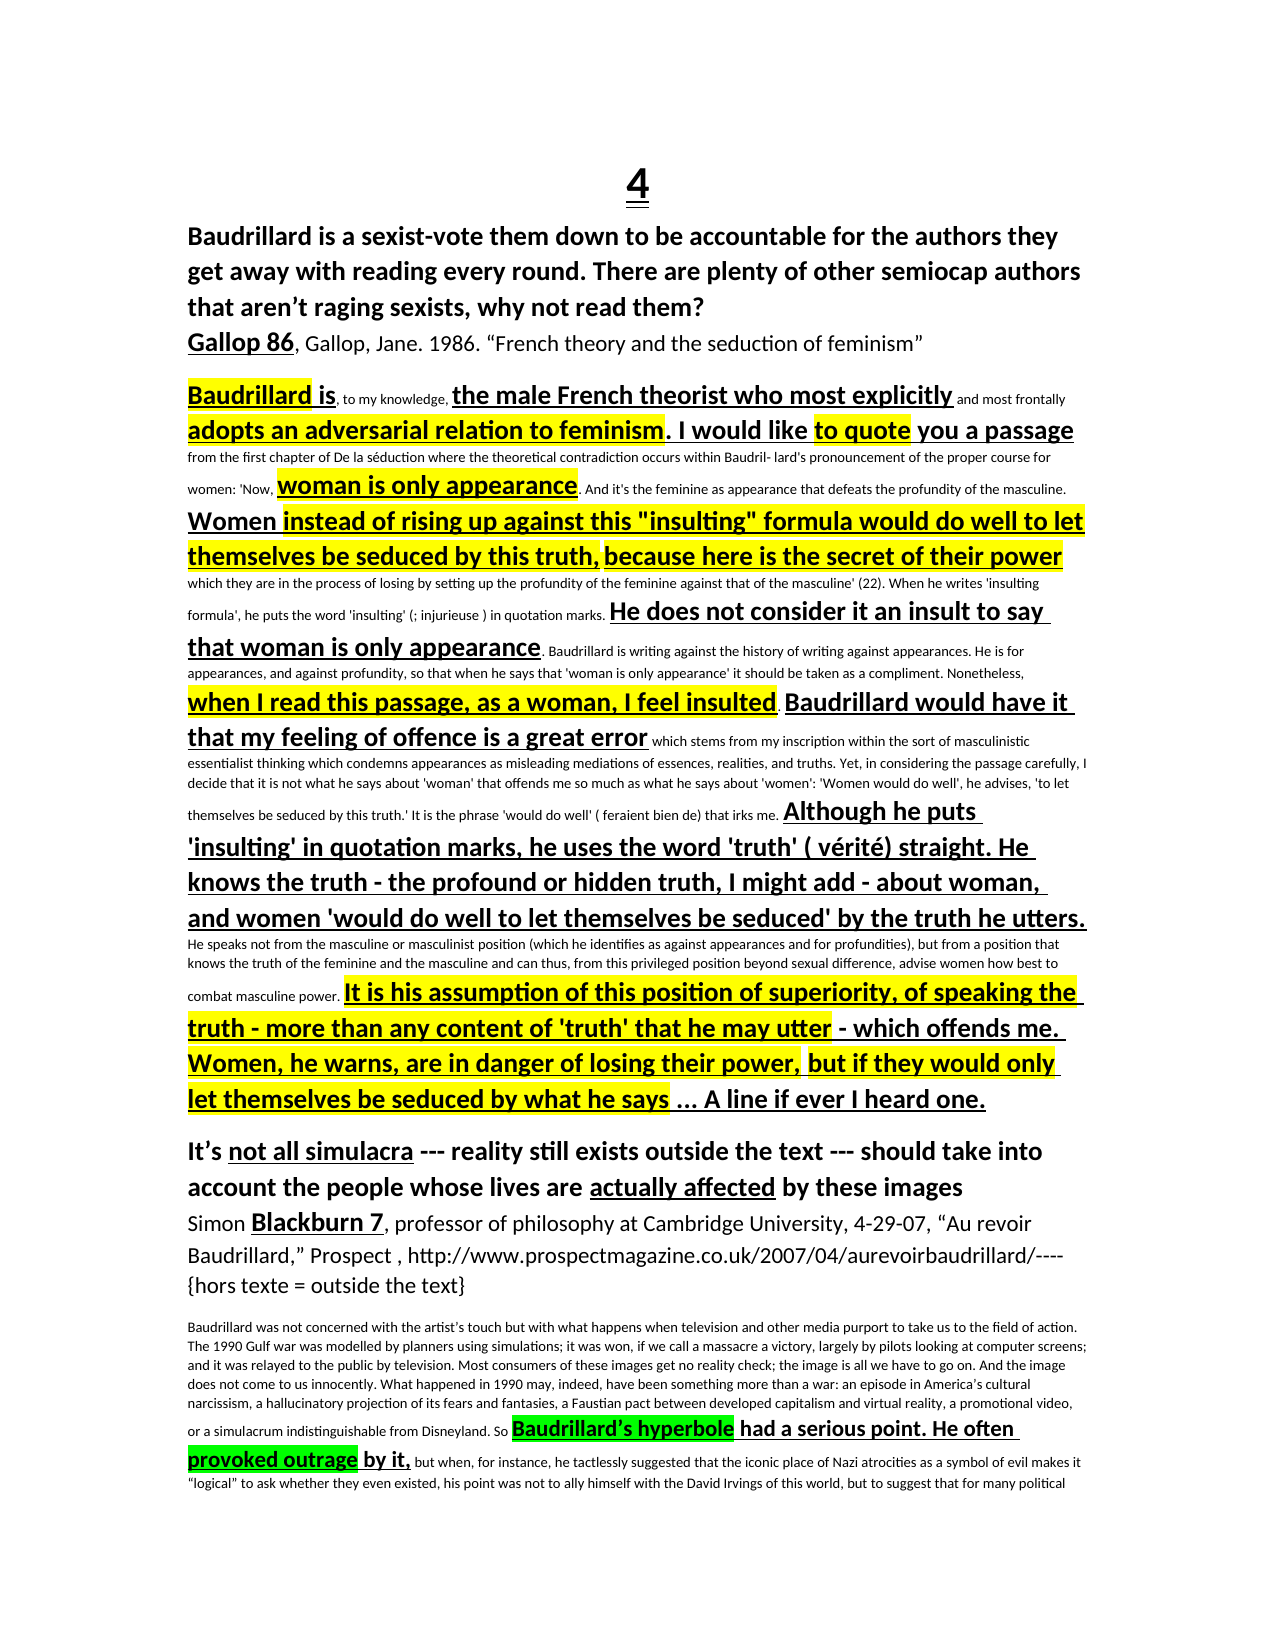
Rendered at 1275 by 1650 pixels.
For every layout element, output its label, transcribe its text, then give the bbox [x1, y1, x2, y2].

subtitle 4 [187, 154, 1087, 210]
text Baudrillard is, to my knowledge, the male French theorist who most explicitly and most frontally adopts an adversarial relation to feminism. I would like to quote you a passage from the first chapter of De la séduction where the theoretical contradiction occurs within Baudril- lard's pronouncement of the proper course for women: 'Now, woman is only appearance. And it's the feminine as appearance that defeats the profundity of the masculine. Women instead of rising up against this "insulting" formula would do well to let themselves be seduced by this truth, because here is the secret of their power which they are in the process of losing by setting up the profundity of the feminine against that of the masculine' (22). When he writes 'insulting formula', he puts the word 'insulting' (; injurieuse ) in quotation marks. He does not consider it an insult to say that woman is only appearance. Baudrillard is writing against the history of writing against appearances. He is for appearances, and against profundity, so that when he says that 'woman is only appearance' it should be taken as a compliment. Nonetheless, when I read this passage, as a woman, I feel insulted. Baudrillard would have it that my feeling of offence is a great error which stems from my inscription within the sort of masculinistic essentialist thinking which condemns appearances as misleading mediations of essences, realities, and truths. Yet, in considering the passage carefully, I decide that it is not what he says about 'woman' that offends me so much as what he says about 'women': 'Women would do well', he advises, 'to let themselves be seduced by this truth.' It is the phrase 'would do well' ( feraient bien de) that irks me. Although he puts 'insulting' in quotation marks, he uses the word 'truth' ( vérité) straight. He knows the truth - the profound or hidden truth, I might add - about woman, and women 'would do well to let themselves be seduced' by the truth he utters. He speaks not from the masculine or masculinist position (which he identifies as against appearances and for profundities), but from a position that knows the truth of the feminine and the masculine and can thus, from this privileged position beyond sexual difference, advise women how best to combat masculine power. It is his assumption of this position of superiority, of speaking the truth - more than any content of 'truth' that he may utter - which offends me. Women, he warns, are in danger of losing their power, but if they would only let themselves be seduced by what he says ... A line if ever I heard one. [187, 378, 1087, 929]
text Baudrillard is, to my knowledge, the male French theorist who most explicitly and most frontally adopts an adversarial relation to feminism. I would like to quote you a passage from the first chapter of De la séduction where the theoretical contradiction occurs within Baudril- lard's pronouncement of the proper course for women: 'Now, woman is only appearance. And it's the feminine as appearance that defeats the profundity of the masculine. Women instead of rising up against this "insulting" formula would do well to let themselves be seduced by this truth, because here is the secret of their power which they are in the process of losing by setting up the profundity of the feminine against that of the masculine' (22). When he writes 'insulting formula', he puts the word 'insulting' (; injurieuse ) in quotation marks. He does not consider it an insult to say that woman is only appearance. Baudrillard is writing against the history of writing against appearances. He is for appearances, and against profundity, so that when he says that 'woman is only appearance' it should be taken as a compliment. Nonetheless, when I read this passage, as a woman, I feel insulted. Baudrillard would have it that my feeling of offence is a great error which stems from my inscription within the sort of masculinistic essentialist thinking which condemns appearances as misleading mediations of essences, realities, and truths. Yet, in considering the passage carefully, I decide that it is not what he says about 'woman' that offends me so much as what he says about 'women': 'Women would do well', he advises, 'to let themselves be seduced by this truth.' It is the phrase 'would do well' ( feraient bien de) that irks me. Although he puts 'insulting' in quotation marks, he uses the word 'truth' ( vérité) straight. He knows the truth - the profound or hidden truth, I might add - about woman, and women 'would do well to let themselves be seduced' by the truth he utters. He speaks not from the masculine or masculinist position (which he identifies as against appearances and for profundities), but from a position that knows the truth of the feminine and the masculine and can thus, from this privileged position beyond sexual difference, advise women how best to combat masculine power. It is his assumption of this position of superiority, of speaking the truth - more than any content of 'truth' that he may utter - which offends me. Women, he warns, are in danger of losing their power, but if they would only let themselves be seduced by what he says ... A line if ever I heard one. [187, 930, 1087, 1115]
text Simon Blackburn 7, professor of philosophy at Cambridge University, 4-29-07, “Au revoir Baudrillard,” Prospect , http://www.prospectmagazine.co.uk/2007/04/aurevoirbaudrillard/---- {hors texte = outside the text} [187, 1206, 1087, 1299]
text Gallop 86, Gallop, Jane. 1986. “French theory and the seduction of feminism” [187, 326, 1087, 358]
subtitle Baudrillard is a sexist-vote them down to be accountable for the authors they get away with reading every round. There are plenty of other semiocap authors that aren’t raging sexists, why not read them? [187, 219, 1087, 323]
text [187, 1318, 1087, 1492]
subtitle It’s not all simulacra --- reality still exists outside the text --- should take into account the people whose lives are actually affected by these images [187, 1134, 1087, 1203]
